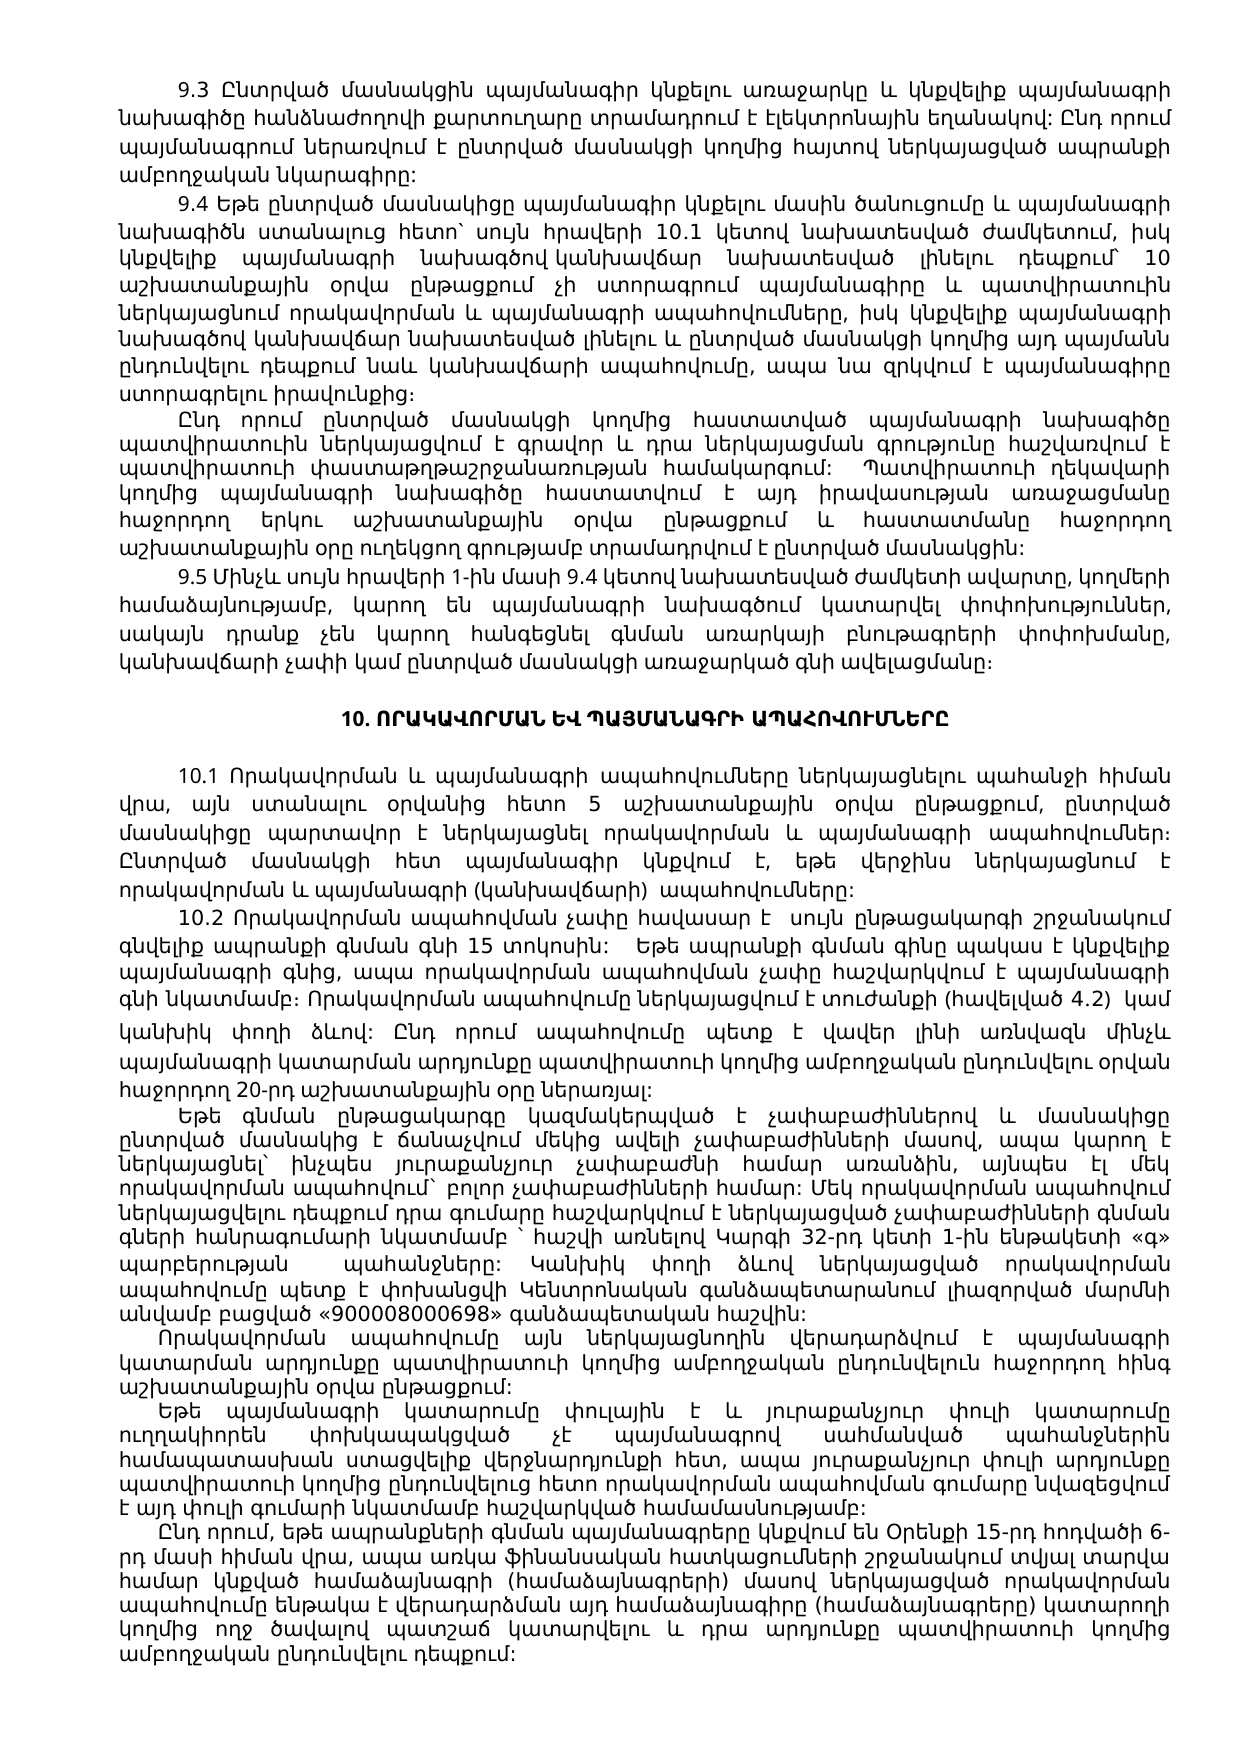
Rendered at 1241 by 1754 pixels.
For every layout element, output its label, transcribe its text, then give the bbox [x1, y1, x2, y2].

text Եթե գնման ընթացակարգը կազմակերպված է չափաբաժիններով և մասնակիցը ընտրված մասնակից է ճանաչվում մեկից ավելի չափաբաժինների մասով, ապա կարող է ներկայացնել՝ ինչպես յուրաքանչյուր չափաբաժնի համար առանձին, այնպես էլ մեկ որակավորման ապահովում` բոլոր չափաբաժինների համար: Մեկ որակավորման ապահովում ներկայացվելու դեպքում դրա գումարը հաշվարկվում է ներկայացված չափաբաժինների գնման գների հանրագումարի նկատմամբ ՝ հաշվի առնելով Կարգի 32-րդ կետի 1-ին ենթակետի «գ» պարբերության պահանջները: Կանխիկ փողի ձևով ներկայացված որակավորման ապահովումը պետք է փոխանցվի Կենտրոնական գանձապետարանում լիազորված մարմնի անվամբ բացված «900008000698» գանձապետական հաշվին: [118, 1104, 1171, 1326]
text Որակավորման ապահովումը այն ներկայացնողին վերադարձվում է պայմանագրի կատարման արդյունքը պատվիրատուի կողմից ամբողջական ընդունվելուն հաջորդող հինգ աշխատանքային օրվա ընթացքում: [118, 1326, 1171, 1399]
text 9.5 Մինչև սույն հրավերի 1-ին մասի 9.4 կետով նախատեսված ժամկետի ավարտը, կողմերի համաձայնությամբ, կարող են պայմանագրի նախագծում կատարվել փոփոխություններ, սակայն դրանք չեն կարող հանգեցնել գնման առարկայի բնութագրերի փոփոխմանը, կանխավճարի չափի կամ ընտրված մասնակցի առաջարկած գնի ավելացմանը։ [118, 562, 1171, 676]
text Ընդ որում, եթե ապրանքների գնման պայմանագրերը կնքվում են Օրենքի 15-րդ հոդվածի 6-րդ մասի հիման վրա, ապա առկա ֆինանսական հատկացումների շրջանակում տվյալ տարվա համար կնքված համաձայնագրի (համաձայնագրերի) մասով ներկայացված որակավորման ապահովումը ենթակա է վերադարձման այդ համաձայնագիրը (համաձայնագրերը) կատարողի կողմից ողջ ծավալով պատշաճ կատարվելու և դրա արդյունքը պատվիրատուի կողմից ամբողջական ընդունվելու դեպքում: [118, 1520, 1171, 1666]
text 10. ՈՐԱԿԱՎՈՐՄԱՆ ԵՎ ՊԱՅՄԱՆԱԳՐԻ ԱՊԱՀՈՎՈՒՄՆԵՐԸ [118, 704, 1171, 732]
text 10.1 Որակավորման և պայմանագրի ապահովումները ներկայացնելու պահանջի հիման վրա, այն ստանալու օրվանից հետո 5 աշխատանքային օրվա ընթացքում, ընտրված մասնակիցը պարտավոր է ներկայացնել որակավորման և պայմանագրի ապահովումներ։ Ընտրված մասնակցի հետ պայմանագիր կնքվում է, եթե վերջինս ներկայացնում է որակավորման և պայմանագրի (կանխավճարի) ապահովումները: [118, 761, 1171, 903]
text 10.2 Որակավորման ապահովման չափը հավասար է սույն ընթացակարգի շրջանակում գնվելիք ապրանքի գնման գնի 15 տոկոսին: Եթե ապրանքի գնման գինը պակաս է կնքվելիք պայմանագրի գնից, ապա որակավորման ապահովման չափը հաշվարկվում է պայմանագրի գնի նկատմամբ։ Որակավորման ապահովումը ներկայացվում է տուժանքի (հավելված 4․2) կամ կանխիկ փողի ձևով: Ընդ որում ապահովումը պետք է վավեր լինի առնվազն մինչև պայմանագրի կատարման արդյունքը պատվիրատուի կողմից ամբողջական ընդունվելու օրվան հաջորդող 20-րդ աշխատանքային օրը ներառյալ: [118, 903, 1171, 1104]
text 9.3 Ընտրված մասնակցին պայմանագիր կնքելու առաջարկը և կնքվելիք պայմանագրի նախագիծը հանձնաժողովի քարտուղարը տրամադրում է էլեկտրոնային եղանակով: Ընդ որում պայմանագրում ներառվում է ընտրված մասնակցի կողմից հայտով ներկայացված ապրանքի ամբողջական նկարագիրը: [118, 75, 1171, 189]
text Եթե պայմանագրի կատարումը փուլային է և յուրաքանչյուր փուլի կատարումը ուղղակիորեն փոխկապակցված չէ պայմանագրով սահմանված պահանջներին համապատասխան ստացվելիք վերջնարդյունքի հետ, ապա յուրաքանչյուր փուլի արդյունքը պատվիրատուի կողմից ընդունվելուց հետո որակավորման ապահովման գումարը նվազեցվում է այդ փուլի գումարի նկատմամբ հաշվարկված համամասնությամբ: [118, 1399, 1171, 1520]
text Ընդ որում ընտրված մասնակցի կողմից հաստատված պայմանագրի նախագիծը պատվիրատուին ներկայացվում է գրավոր և դրա ներկայացման գրությունը հաշվառվում է պատվիրատուի փաստաթղթաշրջանառության համակարգում: Պատվիրատուի ղեկավարի կողմից պայմանագրի նախագիծը հաստատվում է այդ իրավասության առաջացմանը հաջորդող երկու աշխատանքային օրվա ընթացքում և հաստատմանը հաջորդող աշխատանքային օրը ուղեկցող գրությամբ տրամադրվում է ընտրված մասնակցին: [118, 408, 1171, 562]
text 9.4 Եթե ընտրված մասնակիցը պայմանագիր կնքելու մասին ծանուցումը և պայմանագրի նախագիծն ստանալուց հետո` սույն հրավերի 10․1 կետով նախատեսված ժամկետում, իսկ կնքվելիք պայմանագրի նախագծով կանխավճար նախատեսված լինելու դեպքում՝ 10 աշխատանքային օրվա ընթացքում չի ստորագրում պայմանագիրը և պատվիրատուին ներկայացնում որակավորման և պայմանագրի ապահովումները, իսկ կնքվելիք պայմանագրի նախագծով կանխավճար նախատեսված լինելու և ընտրված մասնակցի կողմից այդ պայմանն ընդունվելու դեպքում նաև կանխավճարի ապահովումը, ապա նա զրկվում է պայմանագիրը ստորագրելու իրավունքից։ [118, 189, 1171, 408]
